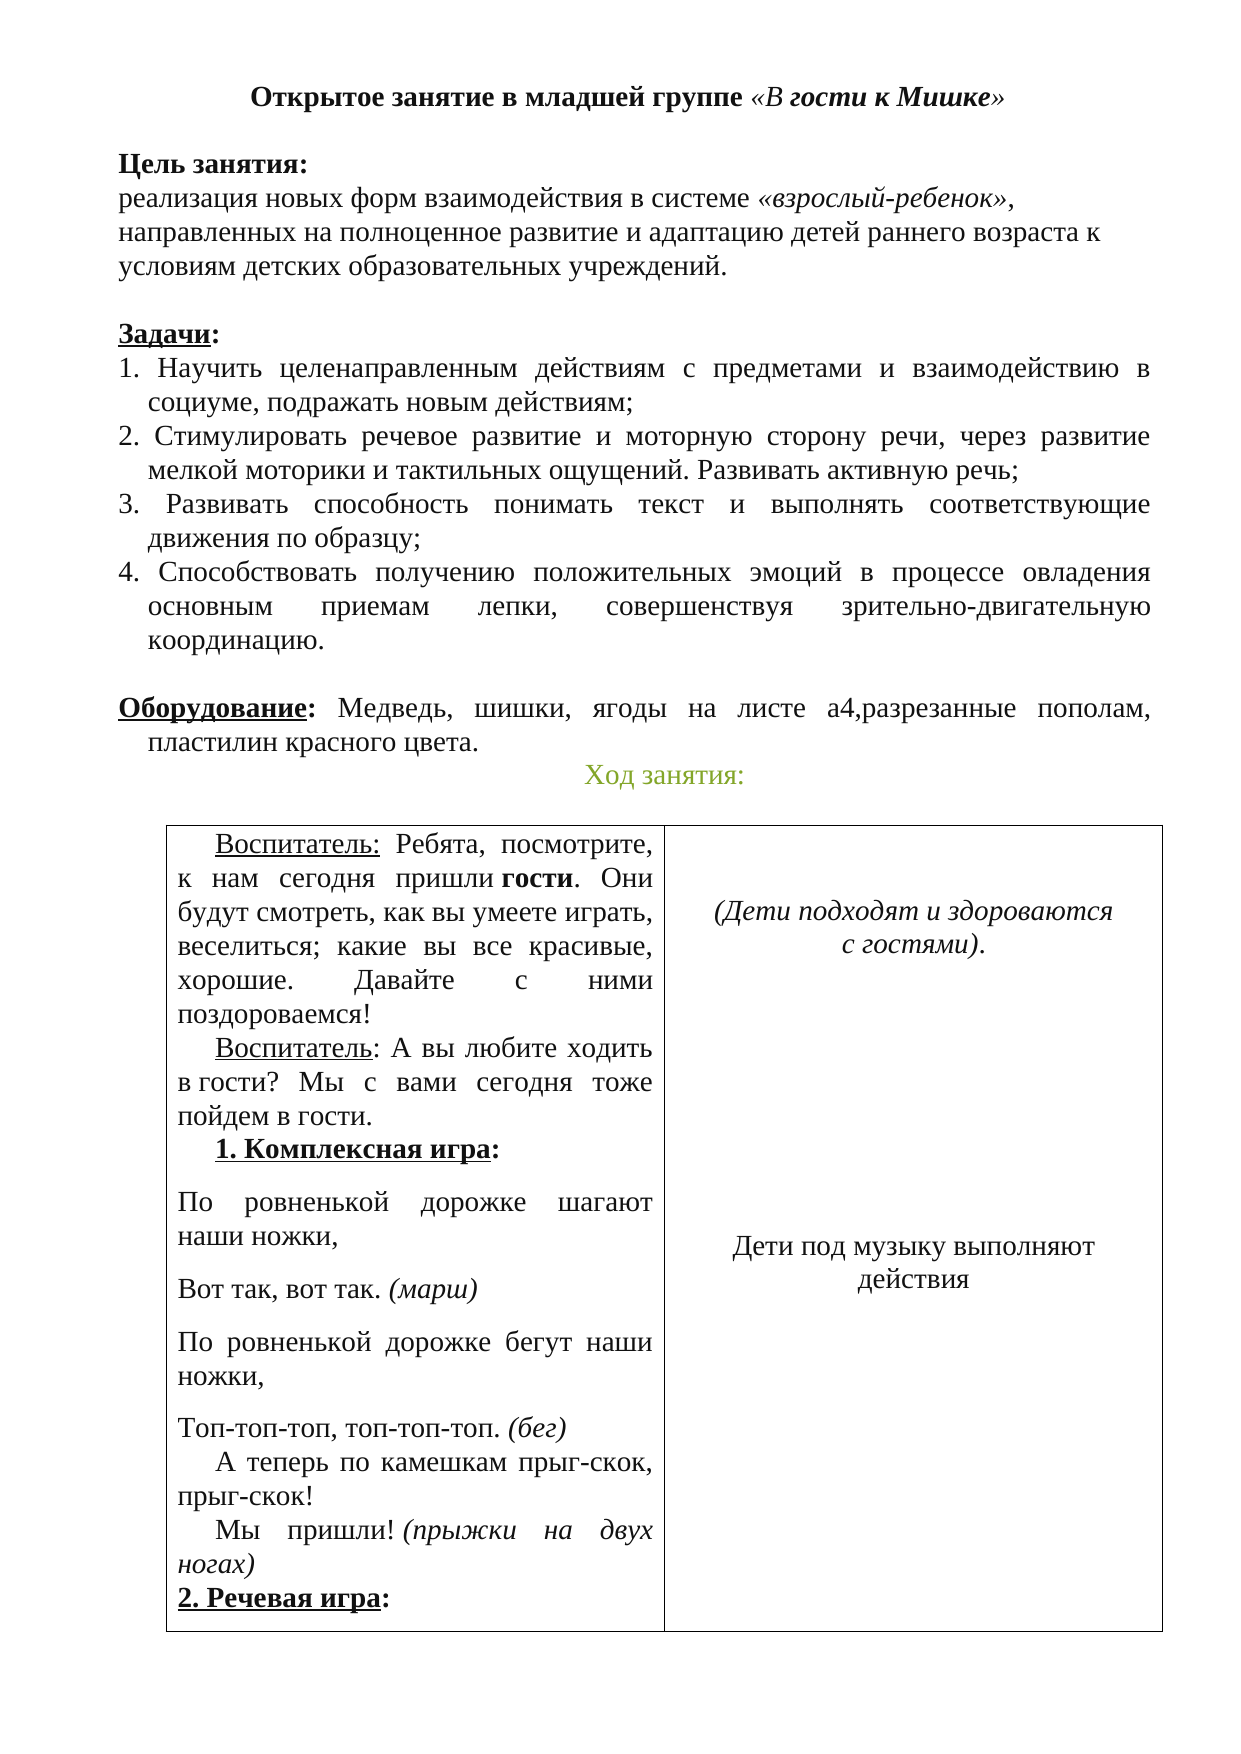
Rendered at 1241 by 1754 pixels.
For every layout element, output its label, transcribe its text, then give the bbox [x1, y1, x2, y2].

text 1. Научить целенаправленным действиям с предметами и взаимодействию в социуме, подражать новым действиям; [118, 350, 1152, 418]
text Цель занятия: [118, 146, 1152, 180]
text Задачи: [118, 316, 1152, 350]
text условиям детских образовательных учреждений. [118, 248, 1152, 282]
text 3. Развивать способность понимать текст и выполнять соответствующие движения по образцу; [118, 486, 1152, 554]
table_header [167, 826, 664, 1631]
text 4. Способствовать получению положительных эмоций в процессе овладения основным приемам лепки, совершенствуя зрительно-двигательную координацию. [118, 554, 1152, 656]
text направленных на полноценное развитие и адаптацию детей раннего возраста к [118, 214, 1152, 248]
text Открытое занятие в младшей группе «В гости к Мишке» [103, 78, 1152, 112]
text реализация новых форм взаимодействия в системе «взрослый-ребенок», [118, 180, 1152, 214]
text Оборудование: Медведь, шишки, ягоды на листе а4,разрезанные пополам, пластилин красного цвета. [118, 689, 1152, 757]
text 2. Стимулировать речевое развитие и моторную сторону речи, через развитие мелкой моторики и тактильных ощущений. Развивать активную речь; [118, 418, 1152, 486]
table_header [665, 826, 1162, 1631]
text Ход занятия: [177, 757, 1152, 791]
